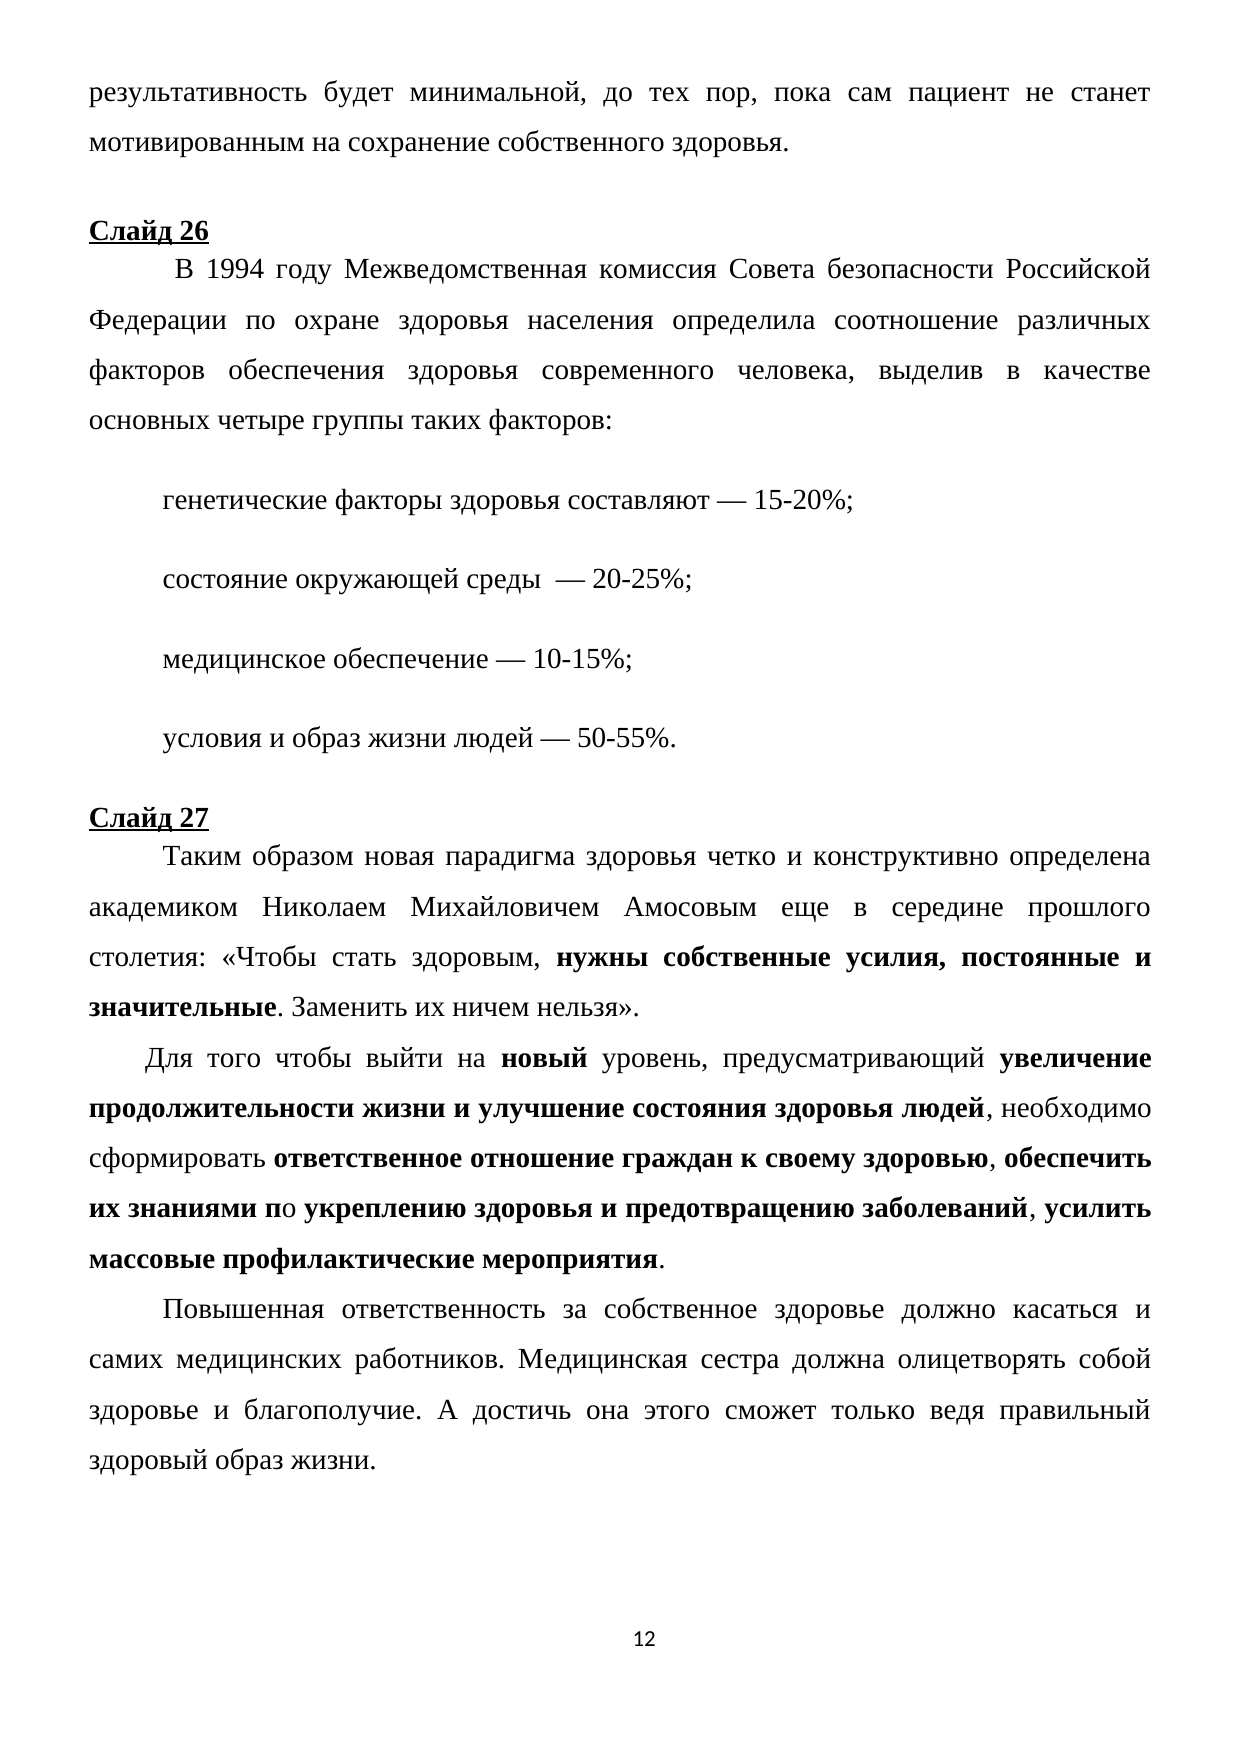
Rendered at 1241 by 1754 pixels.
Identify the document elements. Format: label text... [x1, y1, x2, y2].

list Повышенная ответственность за собственное здоровье должно касаться и самих медицинских работников. Медицинская сестра должна олицетворять собой здоровье и благополучие. А достичь она этого сможет только ведя правильный здоровый образ жизни. [89, 1291, 1152, 1476]
text медицинское обеспечение — 10-15%; [89, 641, 1152, 674]
text состояние окружающей среды — 20-25%; [89, 561, 1152, 595]
text Слайд 26 [89, 213, 1152, 247]
text Слайд 27 [89, 800, 1152, 833]
text генетические факторы здоровья составляют — 15-20%; [89, 482, 1152, 516]
list В 1994 году Межведомственная комиссия Совета безопасности Российской Федерации по охране здоровья населения определила соотношение различных факторов обеспечения здоровья современного человека, выделив в качестве основных четыре группы таких факторов: [89, 252, 1152, 436]
list Таким образом новая парадигма здоровья четко и конструктивно определена академиком Николаем Михайловичем Амосовым еще в середине прошлого столетия: «Чтобы стать здоровым, нужны собственные усилия, постоянные и значительные. Заменить их ничем нельзя». [89, 838, 1152, 1023]
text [89, 74, 1152, 158]
text Для того чтобы выйти на новый уровень, предусматривающий увеличение продолжительности жизни и улучшение состояния здоровья людей, необходимо сформировать ответственное отношение граждан к своему здоровью, обеспечить их знаниями по укреплению здоровья и предотвращению заболеваний, усилить массовые профилактические мероприятия. [89, 1040, 1152, 1274]
text условия и образ жизни людей — 50-55%. [89, 720, 1152, 754]
